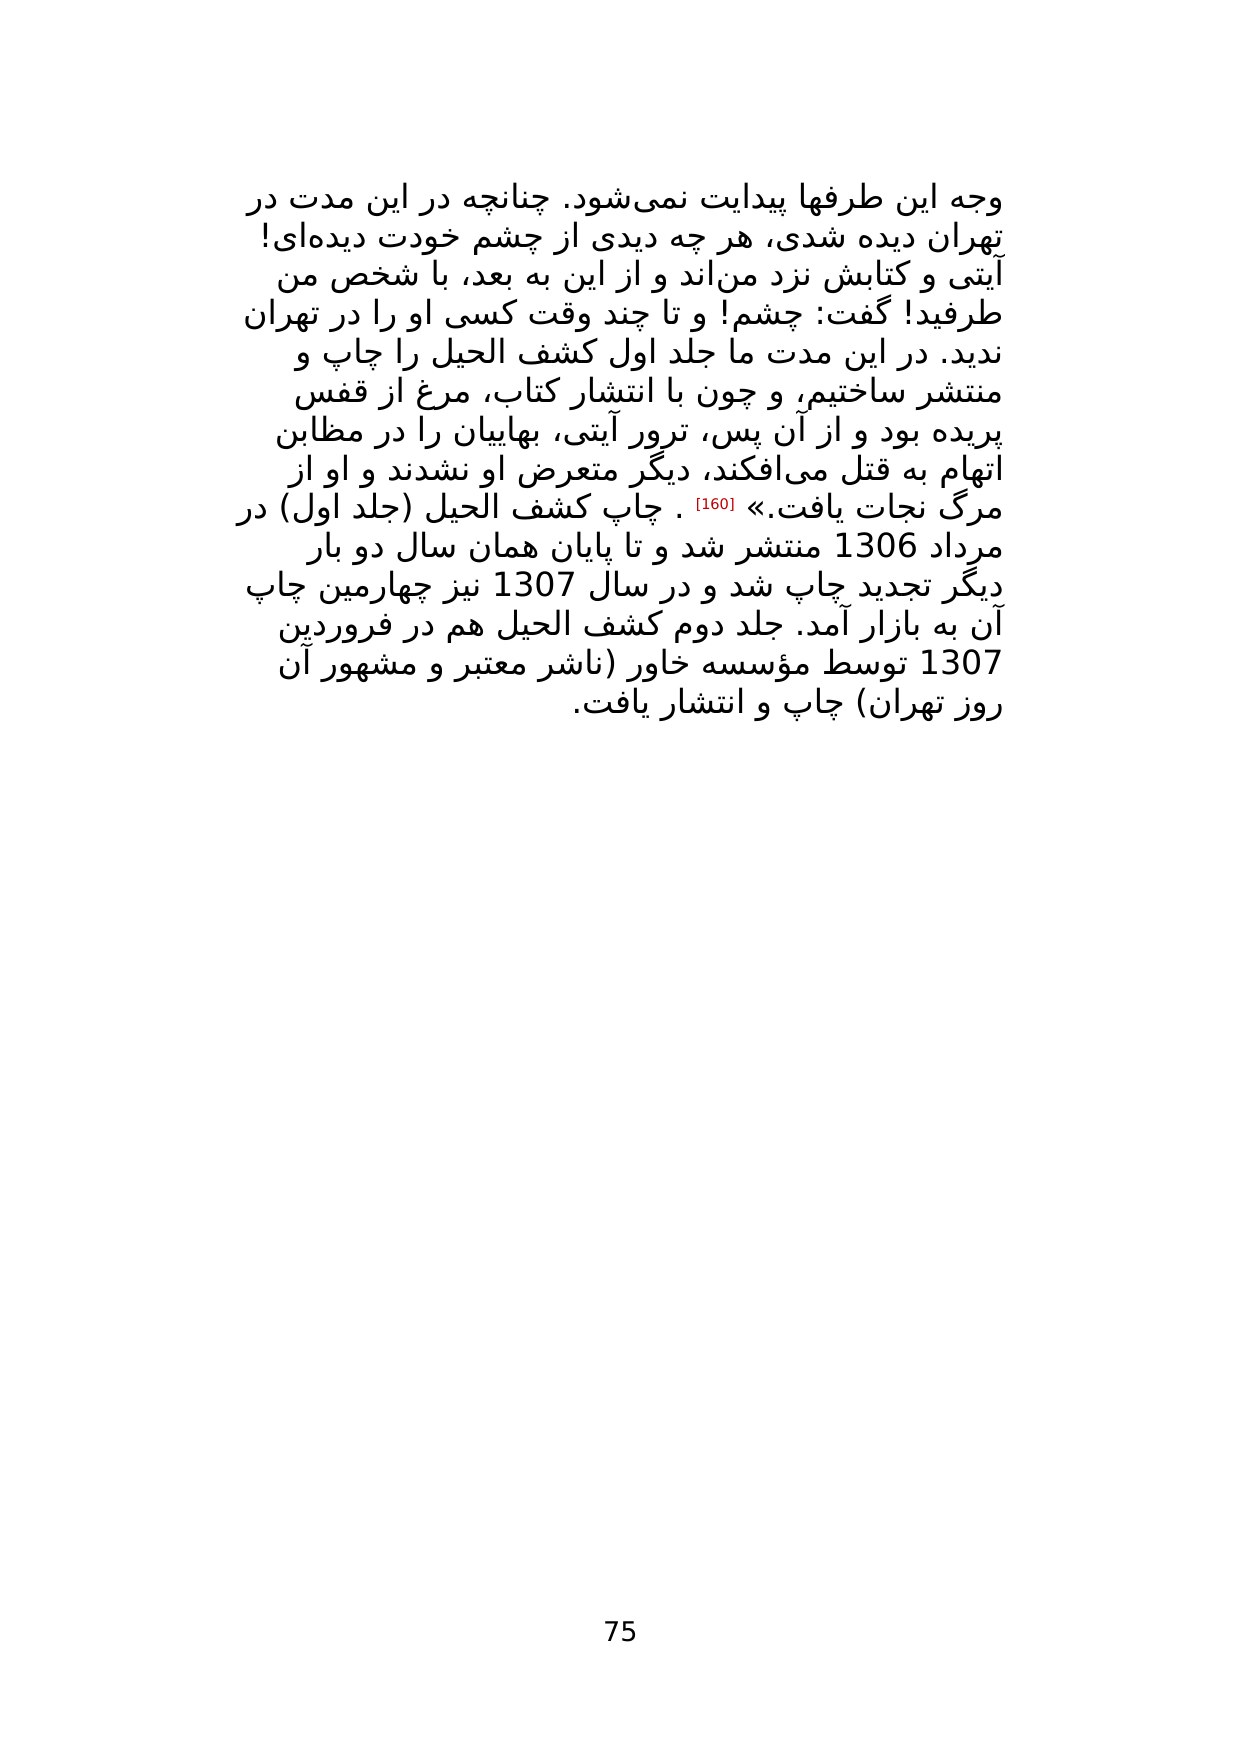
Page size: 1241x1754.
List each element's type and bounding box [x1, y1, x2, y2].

text [236, 177, 1004, 721]
